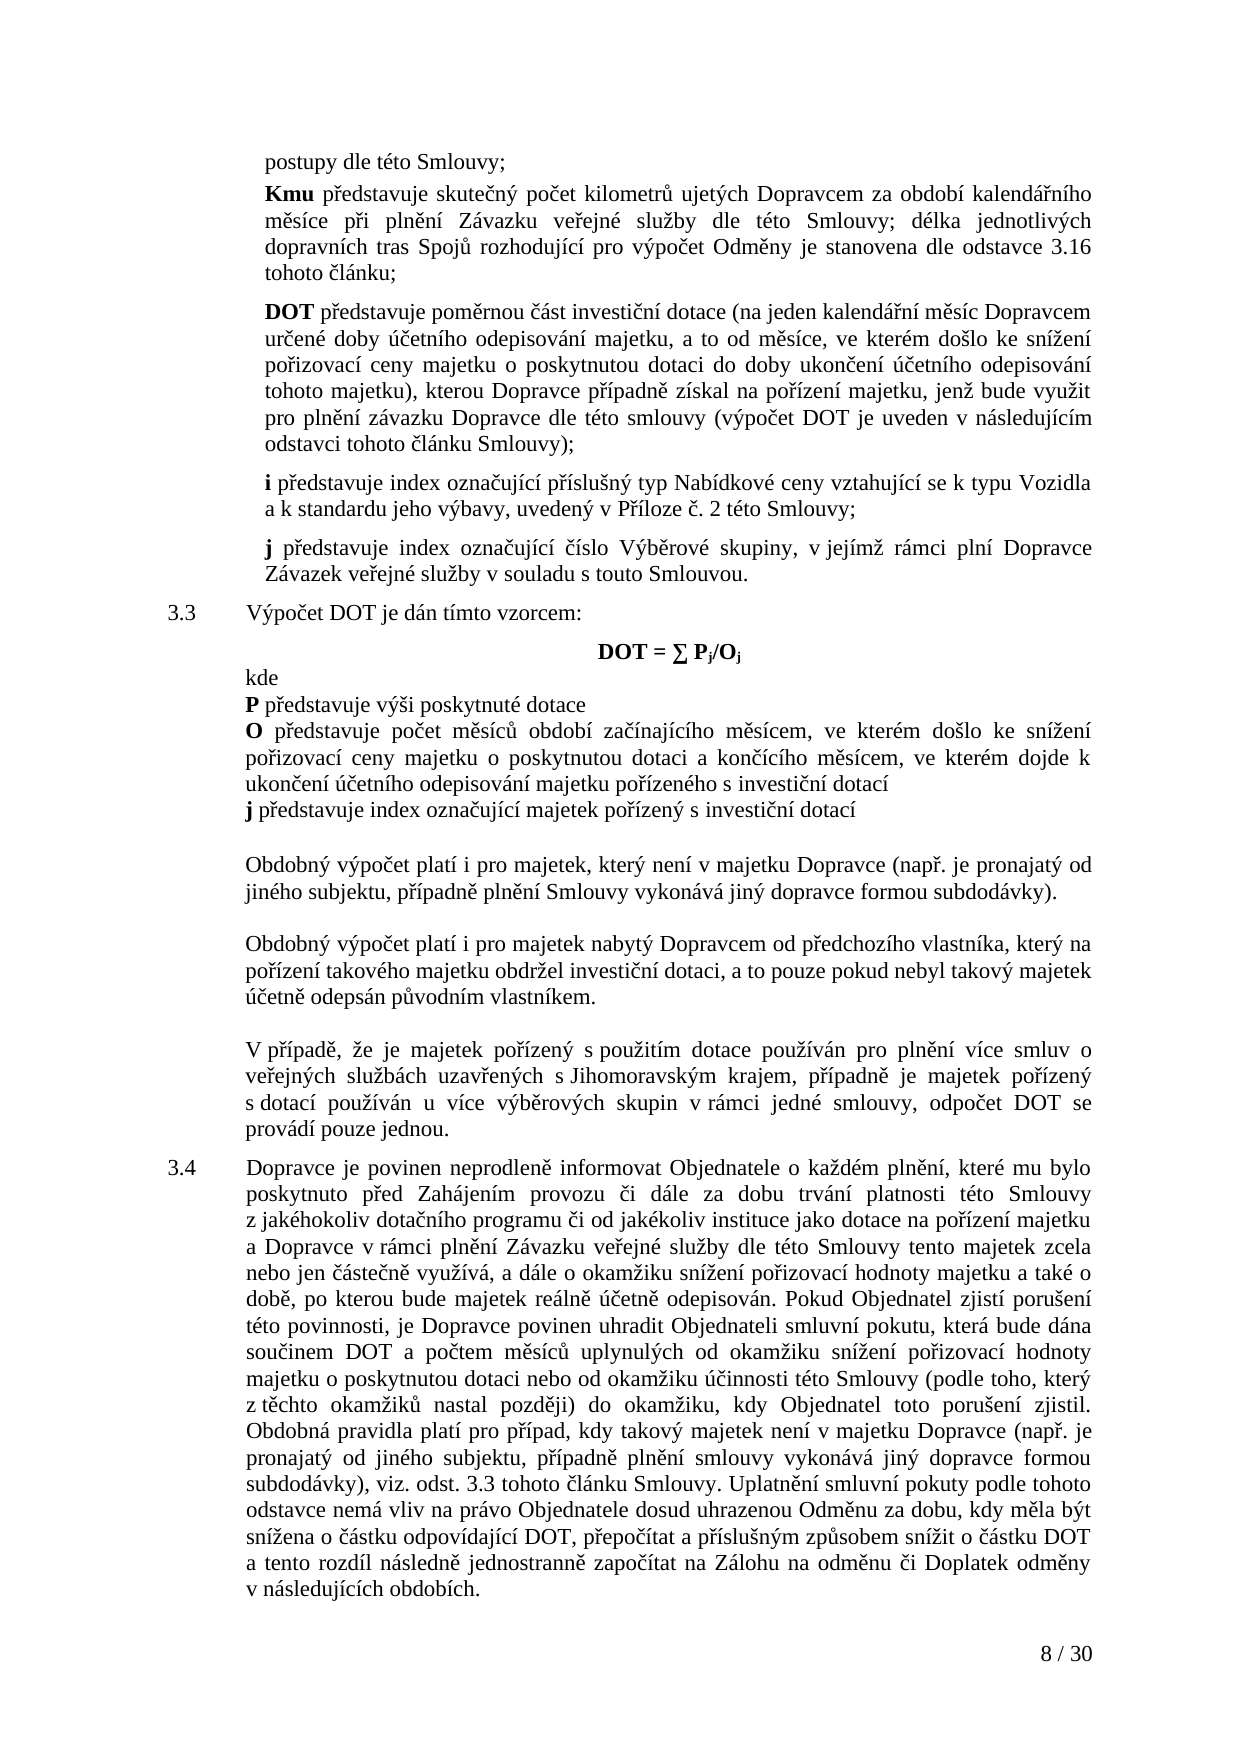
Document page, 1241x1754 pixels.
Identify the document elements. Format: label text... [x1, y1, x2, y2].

text Kmu představuje skutečný počet kilometrů ujetých Dopravcem za období kalendářního měsíce při plnění Závazku veřejné služby dle této Smlouvy; délka jednotlivých dopravních tras Spojů rozhodující pro výpočet Odměny je stanovena dle odstavce 3.16 tohoto článku; [264, 180, 1092, 286]
text Obdobný výpočet platí i pro majetek, který není v majetku Dopravce (např. je pronajatý od jiného subjektu, případně plnění Smlouvy vykonává jiný dopravce formou subdodávky). [245, 851, 1092, 904]
text V případě, že je majetek pořízený s použitím dotace používán pro plnění více smluv o veřejných službách uzavřených s Jihomoravským krajem, případně je majetek pořízený s dotací používán u více výběrových skupin v rámci jedné smlouvy, odpočet DOT se provádí pouze jednou. [245, 1036, 1092, 1141]
text O představuje počet měsíců období začínajícího měsícem, ve kterém došlo ke snížení pořizovací ceny majetku o poskytnutou dotaci a končícího měsícem, ve kterém dojde k ukončení účetního odepisování majetku pořízeného s investiční dotací [245, 717, 1092, 796]
text Dopravce je povinen neprodleně informovat Objednatele o každém plnění, které mu bylo poskytnuto před Zahájením provozu či dále za dobu trvání platnosti této Smlouvy z jakéhokoliv dotačního programu či od jakékoliv instituce jako dotace na pořízení majetku a Dopravce v rámci plnění Závazku veřejné služby dle této Smlouvy tento majetek zcela nebo jen částečně využívá, a dále o okamžiku snížení pořizovací hodnoty majetku a také o době, po kterou bude majetek reálně účetně odepisován. Pokud Objednatel zjistí porušení této povinnosti, je Dopravce povinen uhradit Objednateli smluvní pokutu, která bude dána součinem DOT a počtem měsíců uplynulých od okamžiku snížení pořizovací hodnoty majetku o poskytnutou dotaci nebo od okamžiku účinnosti této Smlouvy (podle toho, který z těchto okamžiků nastal později) do okamžiku, kdy Objednatel toto porušení zjistil. Obdobná pravidla platí pro případ, kdy takový majetek není v majetku Dopravce (např. je pronajatý od jiného subjektu, případně plnění smlouvy vykonává jiný dopravce formou subdodávky), viz. odst. 3.3 tohoto článku Smlouvy. Uplatnění smluvní pokuty podle tohoto odstavce nemá vliv na právo Objednatele dosud uhrazenou Odměnu za dobu, kdy měla být snížena o částku odpovídající DOT, přepočítat a příslušným způsobem snížit o částku DOT a tento rozdíl následně jednostranně započítat na Zálohu na odměnu či Doplatek odměny v následujících obdobích. [167, 1154, 1092, 1602]
text j představuje index označující číslo Výběrové skupiny, v jejímž rámci plní Dopravce Závazek veřejné služby v souladu s touto Smlouvou. [264, 534, 1092, 587]
text i představuje index označující příslušný typ Nabídkové ceny vztahující se k typu Vozidla a k standardu jeho výbavy, uvedený v Příloze č. 2 této Smlouvy; [264, 469, 1092, 522]
text Výpočet DOT je dán tímto vzorcem: [167, 599, 1092, 626]
text P představuje výši poskytnuté dotace [167, 691, 1092, 717]
text Obdobný výpočet platí i pro majetek nabytý Dopravcem od předchozího vlastníka, který na pořízení takového majetku obdržel investiční dotaci, a to pouze pokud nebyl takový majetek účetně odepsán původním vlastníkem. [245, 930, 1092, 1009]
text DOT = ∑ Pj/Oj [171, 638, 1092, 664]
text kde [167, 664, 1092, 691]
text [264, 148, 1092, 174]
text DOT představuje poměrnou část investiční dotace (na jeden kalendářní měsíc Dopravcem určené doby účetního odepisování majetku, a to od měsíce, ve kterém došlo ke snížení pořizovací ceny majetku o poskytnutou dotaci do doby ukončení účetního odepisování tohoto majetku), kterou Dopravce případně získal na pořízení majetku, jenž bude využit pro plnění závazku Dopravce dle této smlouvy (výpočet DOT je uveden v následujícím odstavci tohoto článku Smlouvy); [264, 298, 1092, 456]
text j představuje index označující majetek pořízený s investiční dotací [167, 796, 1092, 823]
